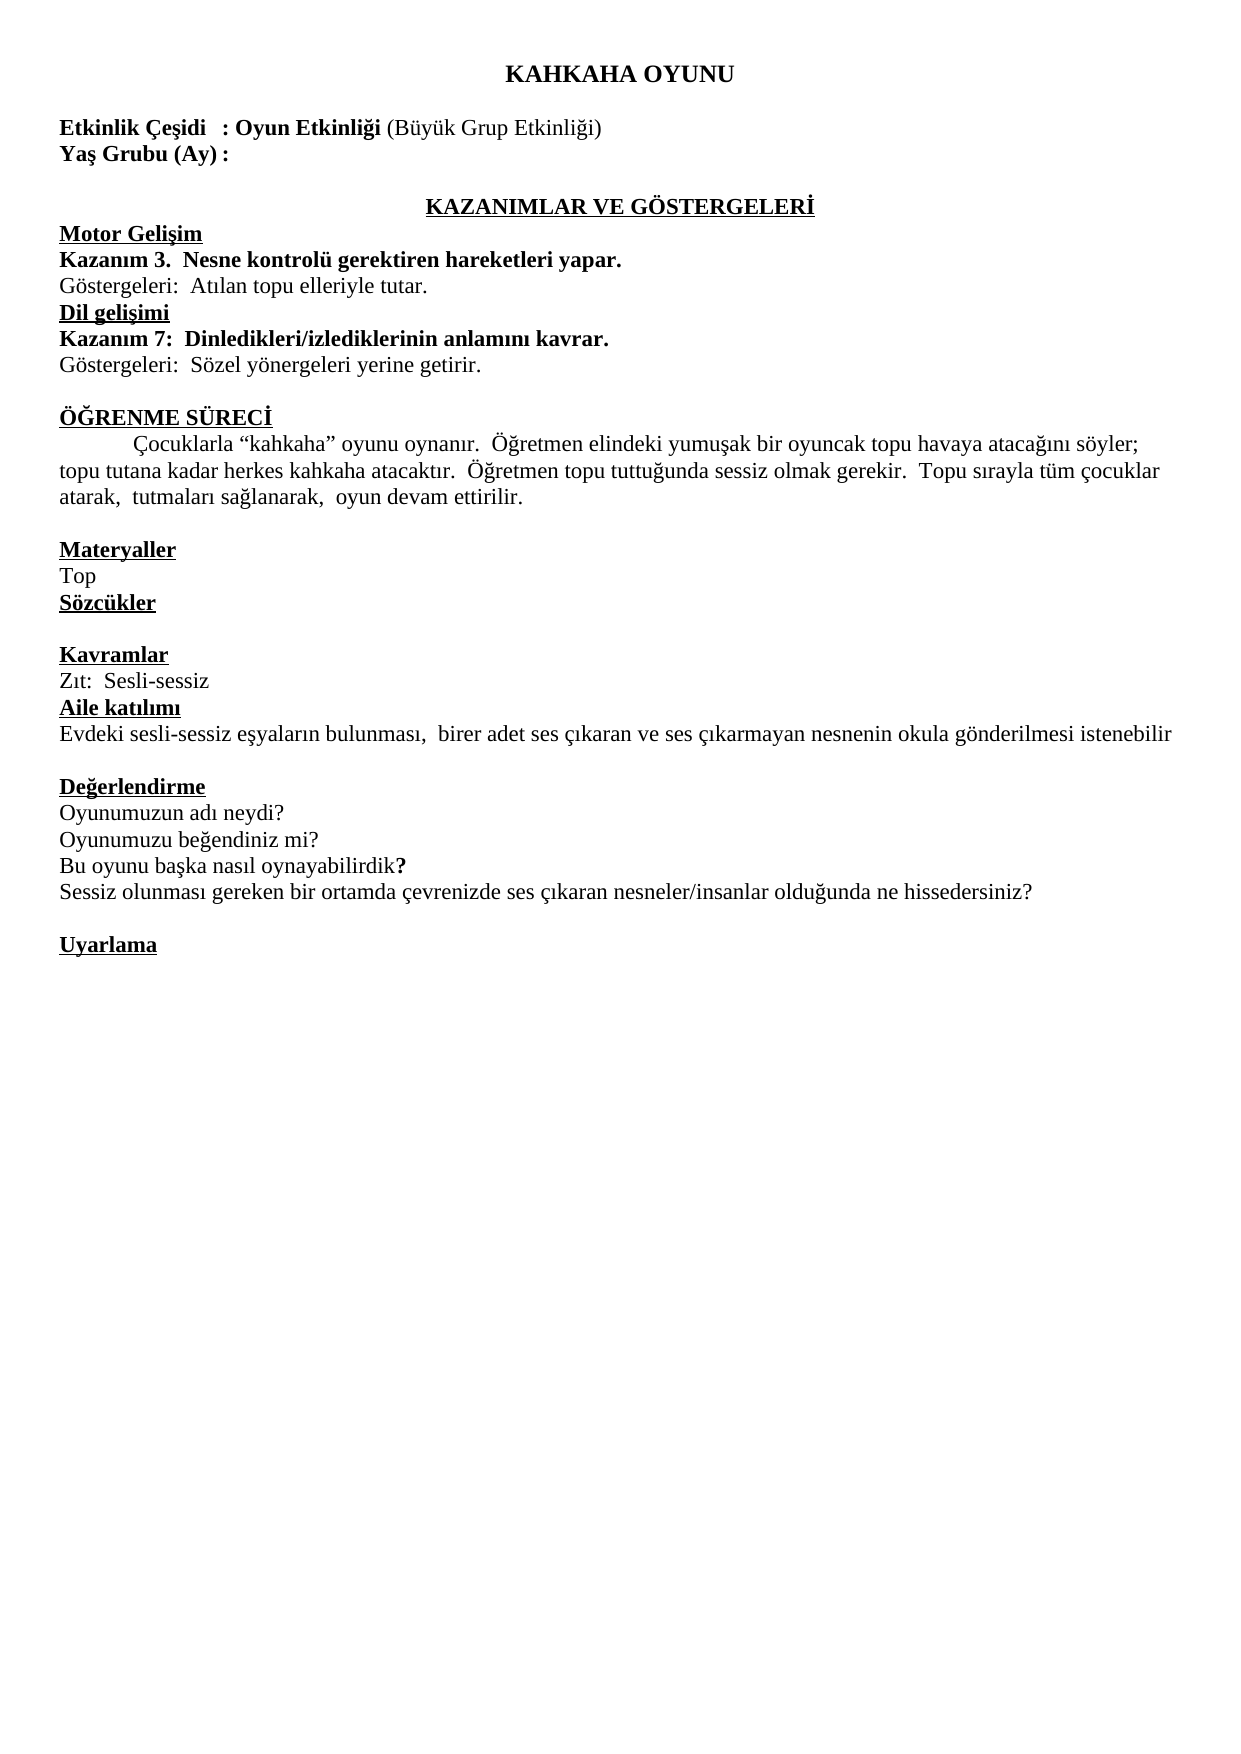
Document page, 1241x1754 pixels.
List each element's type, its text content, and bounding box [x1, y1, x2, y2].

text Kazanım 7: Dinledikleri/izlediklerinin anlamını kavrar. [59, 325, 1181, 351]
text Sözcükler [59, 588, 1181, 615]
text Oyunumuzu beğendiniz mi? [59, 826, 1181, 852]
text Zıt: Sesli-sessiz [59, 668, 1181, 694]
text KAZANIMLAR VE GÖSTERGELERİ [59, 193, 1181, 219]
text Oyunumuzun adı neydi? [59, 799, 1181, 826]
text Bu oyunu başka nasıl oynayabilirdik? [59, 852, 1181, 878]
text Değerlendirme [59, 773, 1181, 799]
text Etkinlik Çeşidi : Oyun Etkinliği (Büyük Grup Etkinliği) [59, 114, 1181, 141]
text Yaş Grubu (Ay) : [59, 141, 1181, 167]
text Sessiz olunması gereken bir ortamda çevrenizde ses çıkaran nesneler/insanlar olduğunda ne hissedersiniz? Uyarlama [59, 878, 1181, 957]
text Kavramlar [59, 641, 1181, 668]
text Kazanım 3. Nesne kontrolü gerektiren hareketleri yapar. [59, 246, 1181, 272]
text KAHKAHA OYUNU [59, 59, 1181, 88]
text Göstergeleri: Atılan topu elleriyle tutar. [59, 272, 1181, 299]
text Aile katılımı [59, 694, 1181, 720]
text Motor Gelişim [59, 219, 1181, 246]
text Dil gelişimi [59, 299, 1181, 325]
text ÖĞRENME SÜRECİ [59, 404, 1181, 430]
text Evdeki sesli-sessiz eşyaların bulunması, birer adet ses çıkaran ve ses çıkarmayan nesnenin okula gönderilmesi istenebilir [59, 720, 1181, 747]
text Materyaller [59, 536, 1181, 562]
text Top [59, 562, 1181, 588]
text Çocuklarla “kahkaha” oyunu oynanır. Öğretmen elindeki yumuşak bir oyuncak topu havaya atacağını söyler; topu tutana kadar herkes kahkaha atacaktır. Öğretmen topu tuttuğunda sessiz olmak gerekir. Topu sırayla tüm çocuklar atarak, tutmaları sağlanarak, oyun devam ettirilir. [59, 430, 1181, 509]
text Göstergeleri: Sözel yönergeleri yerine getirir. [59, 351, 1181, 378]
